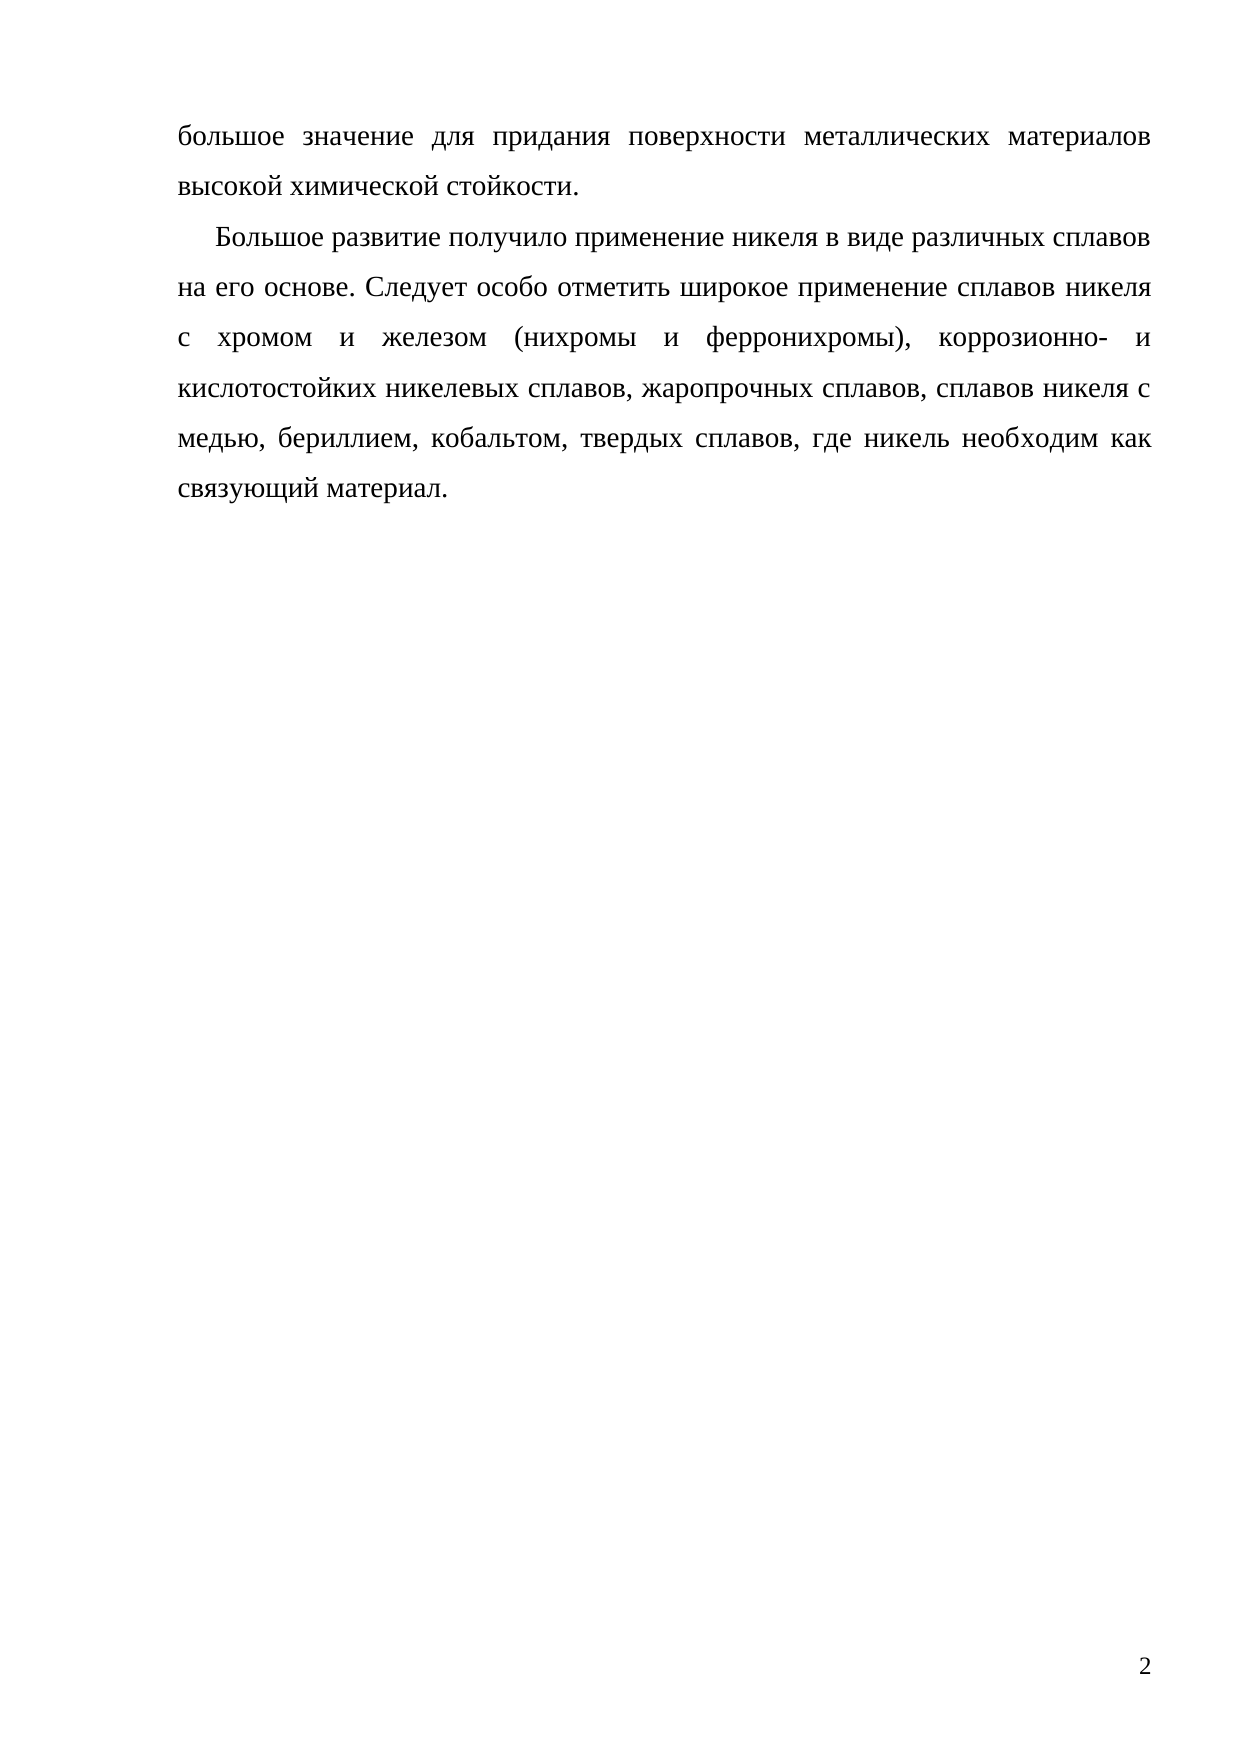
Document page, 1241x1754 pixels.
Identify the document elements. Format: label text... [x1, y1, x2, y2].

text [177, 118, 1152, 202]
text Большое развитие получило применение никеля в виде различных сплавов на его основе. Следует особо отметить широкое применение сплавов никеля с хромом и железом (нихромы и ферронихромы), коррозионно- и кислотостойких никелевых сплавов, жаропрочных сплавов, сплавов никеля с медью, бериллием, кобальтом, твердых сплавов, где никель необходим как связующий материал. [177, 219, 1152, 504]
